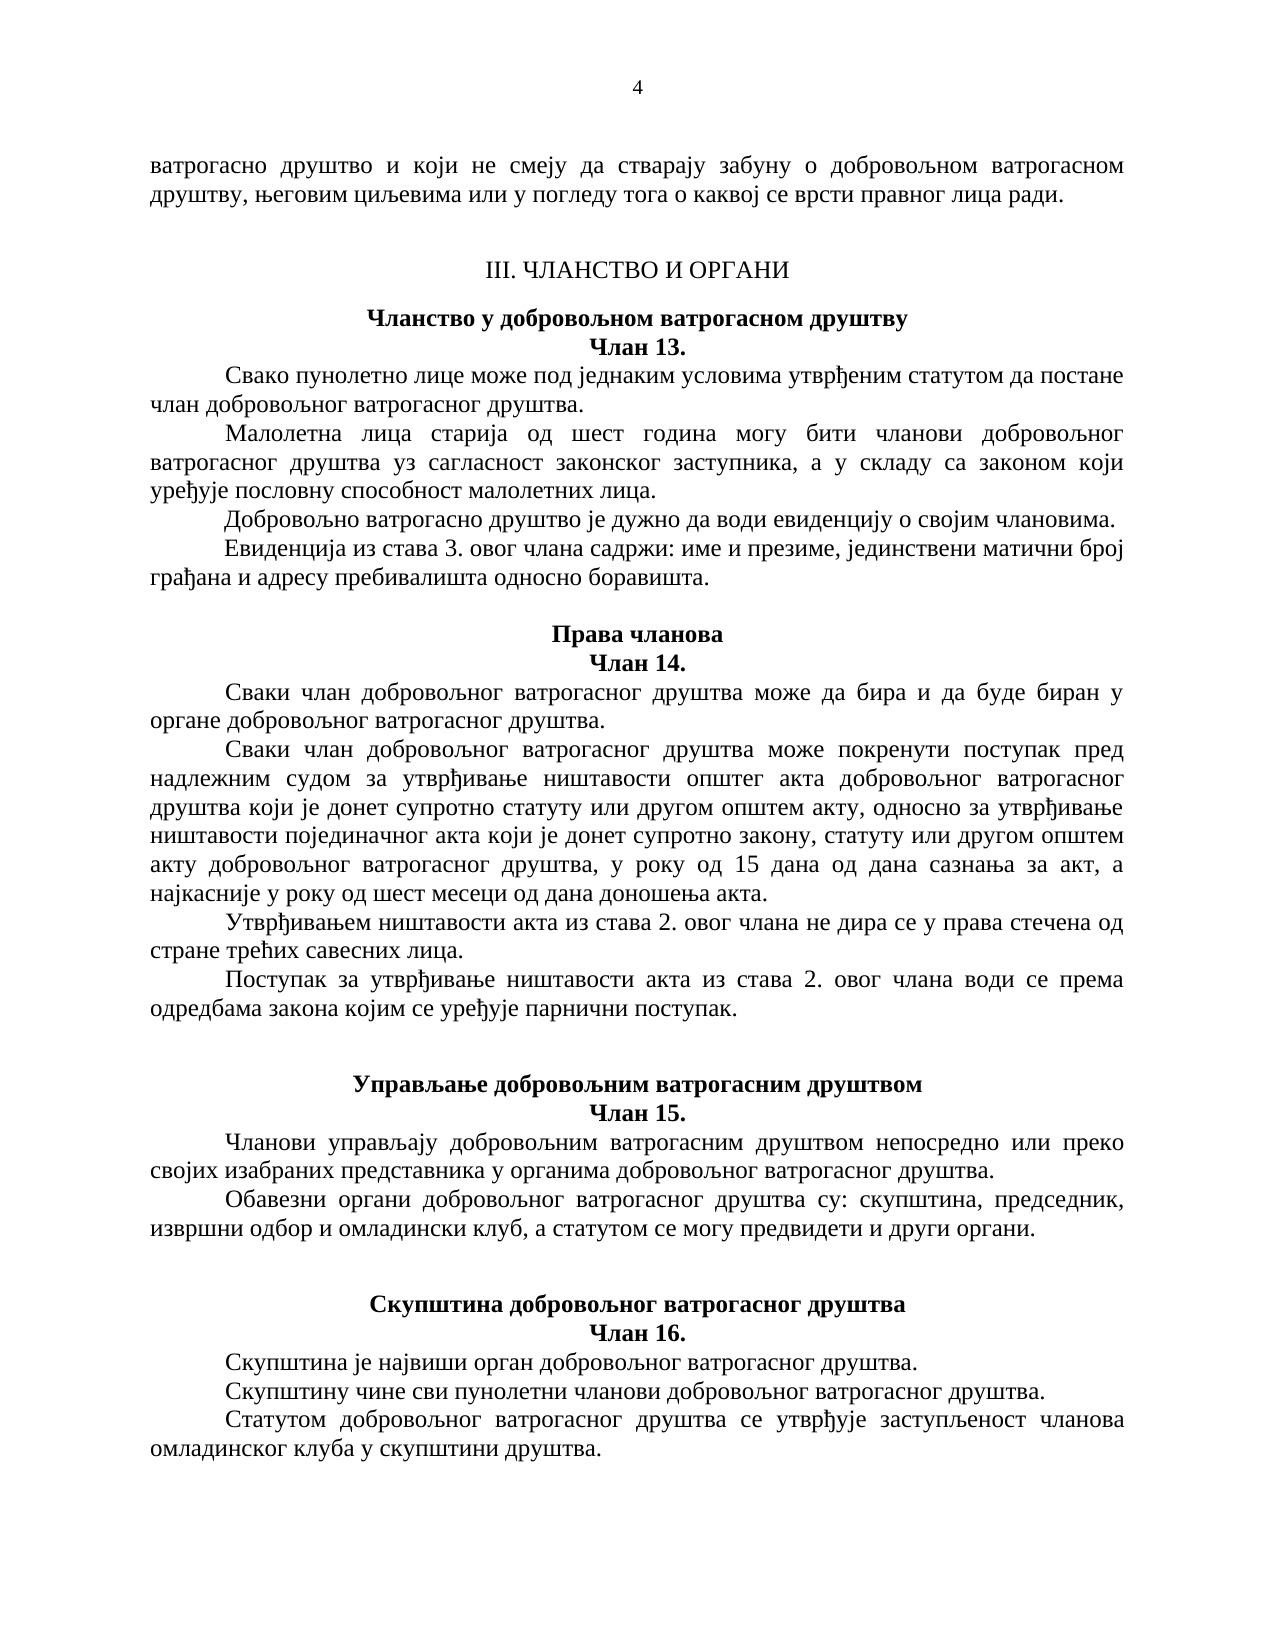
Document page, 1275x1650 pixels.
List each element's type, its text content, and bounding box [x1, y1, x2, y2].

text Поступак за утврђивање ништавости акта из става 2. овог члана води се према одредбама закона којим се уређује парнични поступак. [150, 964, 1125, 1022]
text Члан 13. [150, 332, 1125, 360]
text III. ЧЛАНСТВО И ОРГАНИ [150, 255, 1125, 284]
text Сваки члан добровољног ватрогасног друштва може покренути поступак пред надлежним судом за утврђивање ништавости општег акта добровољног ватрогасног друштва који је донет супротно статуту или другом општем акту, односно за утврђивање ништавости појединачног акта који је донет супротно закону, статуту или другом општем акту добровољног ватрогасног друштва, у року од 15 дана од дана сазнања за акт, а најкасније у року од шест месеци од дана доношења акта. [150, 734, 1125, 907]
text Скупштина је највиши орган добровољног ватрогасног друштва. [150, 1347, 1125, 1376]
text Малолетна лица старија од шест година могу бити чланови добровољног ватрогасног друштва уз сагласност законског заступника, а у складу са законом који уређује пословну способност малолетних лица. [150, 418, 1125, 504]
text Члан 16. [150, 1318, 1125, 1347]
text Скупштина добровољног ватрогасног друштва [150, 1289, 1125, 1318]
text Скупштину чине сви пунолетни чланови добровољног ватрогасног друштва. [150, 1376, 1125, 1404]
text Статутом добровољног ватрогасног друштва се утврђује заступљеност чланова омладинског клуба у скупштини друштва. [150, 1404, 1125, 1462]
text Чланство у добровољном ватрогасном друштву [150, 303, 1125, 332]
text Члан 15. [150, 1098, 1125, 1127]
text Евиденција из става 3. овог члана садржи: име и презиме, јединствени матични број грађана и адресу пребивалишта односно боравишта. [150, 533, 1125, 590]
text Члан 14. [150, 648, 1125, 677]
text Обавезни органи добровољног ватрогасног друштва су: скупштина, председник, извршни одбор и омладински клуб, а статутом се могу предвидети и други органи. [150, 1184, 1125, 1242]
text Чланови управљају добровољним ватрогасним друштвом непосредно или преко својих изабраних представника у органима добровољног ватрогасног друштва. [150, 1127, 1125, 1184]
text Добровољно ватрогасно друштво је дужно да води евиденцију о својим члановима. [150, 504, 1125, 533]
text Управљање добровољним ватрогасним друштвом [150, 1069, 1125, 1098]
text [150, 150, 1125, 207]
text Права чланова [150, 619, 1125, 648]
text Утврђивањем ништавости акта из става 2. овог члана не дира се у права стечена од стране трећих савесних лица. [150, 907, 1125, 964]
text Свако пунолетно лице може под једнаким условима утврђеним статутом да постане члан добровољног ватрогасног друштва. [150, 360, 1125, 418]
text Сваки члан добровољног ватрогасног друштва може да бира и да буде биран у органе добровољног ватрогасног друштва. [150, 677, 1125, 734]
